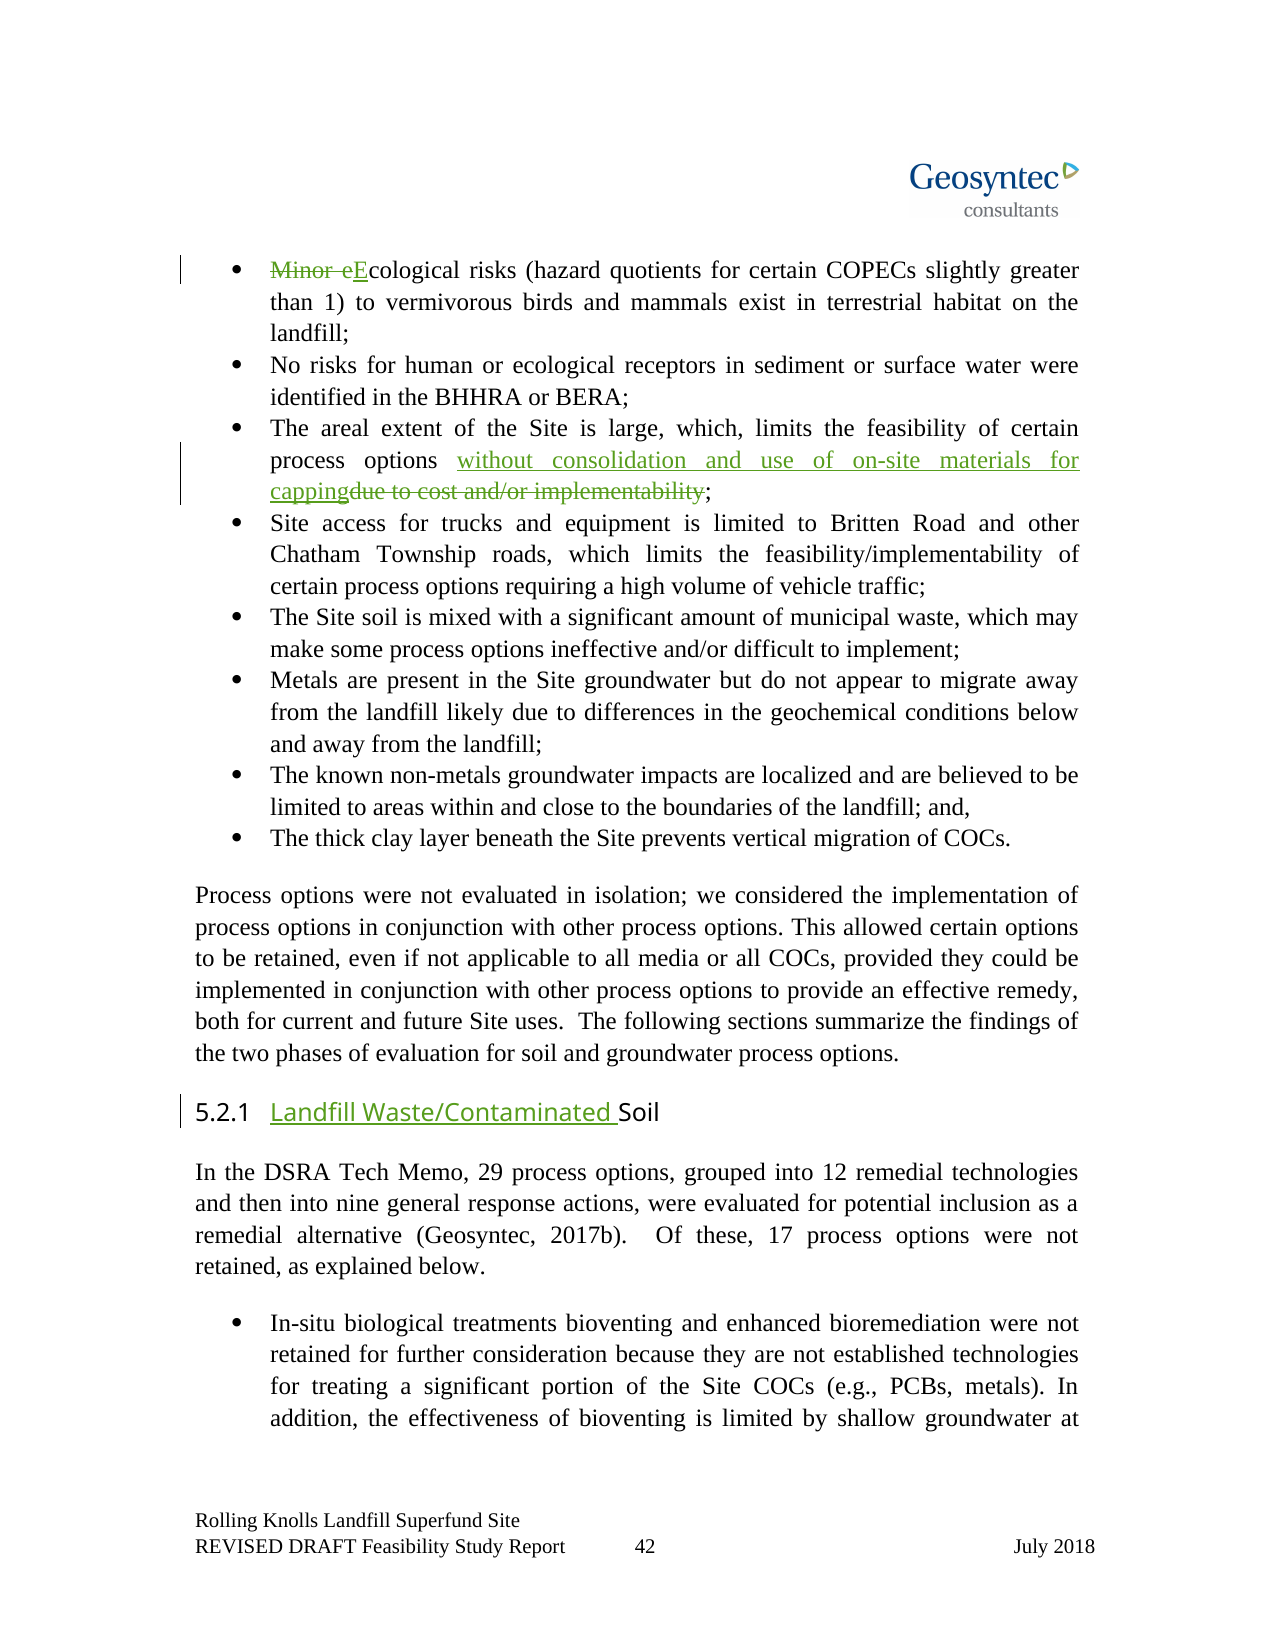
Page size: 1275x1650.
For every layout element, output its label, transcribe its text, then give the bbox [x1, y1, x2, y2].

text In the DSRA Tech Memo, 29 process options, grouped into 12 remedial technologies and then into nine general response actions, were evaluated for potential inclusion as a remedial alternative (Geosyntec, 2017b). Of these, 17 process options were not retained, as explained below. [195, 1157, 1080, 1280]
list The Site soil is mixed with a significant amount of municipal waste, which may make some process options ineffective and/or difficult to implement; [232, 602, 1080, 663]
subtitle 5.2.1 Soil [195, 1094, 1080, 1128]
list The known non-metals groundwater impacts are localized and are believed to be limited to areas within and close to the boundaries of the landfill; and, [232, 760, 1080, 821]
picture [908, 160, 1080, 218]
list cological risks (hazard quotients for certain COPECs slightly greater than 1) to vermivorous birds and mammals exist in terrestrial habitat on the landfill; [232, 255, 1080, 347]
list The thick clay layer beneath the Site prevents vertical migration of COCs. [232, 823, 1080, 852]
list Site access for trucks and equipment is limited to Britten Road and other Chatham Township roads, which limits the feasibility/implementability of certain process options requiring a high volume of vehicle traffic; [232, 508, 1080, 600]
text Process options were not evaluated in isolation; we considered the implementation of process options in conjunction with other process options. This allowed certain options to be retained, even if not applicable to all media or all COCs, provided they could be implemented in conjunction with other process options to provide an effective remedy, both for current and future Site uses. The following sections summarize the findings of the two phases of evaluation for soil and groundwater process options. [195, 880, 1080, 1067]
list The areal extent of the Site is large, which, limits the feasibility of certain process options ; [232, 413, 1080, 505]
list Metals are present in the Site groundwater but do not appear to migrate away from the landfill likely due to differences in the geochemical conditions below and away from the landfill; [232, 666, 1080, 757]
list No risks for human or ecological receptors in sediment or surface water were identified in the BHHRA or BERA; [232, 350, 1080, 410]
